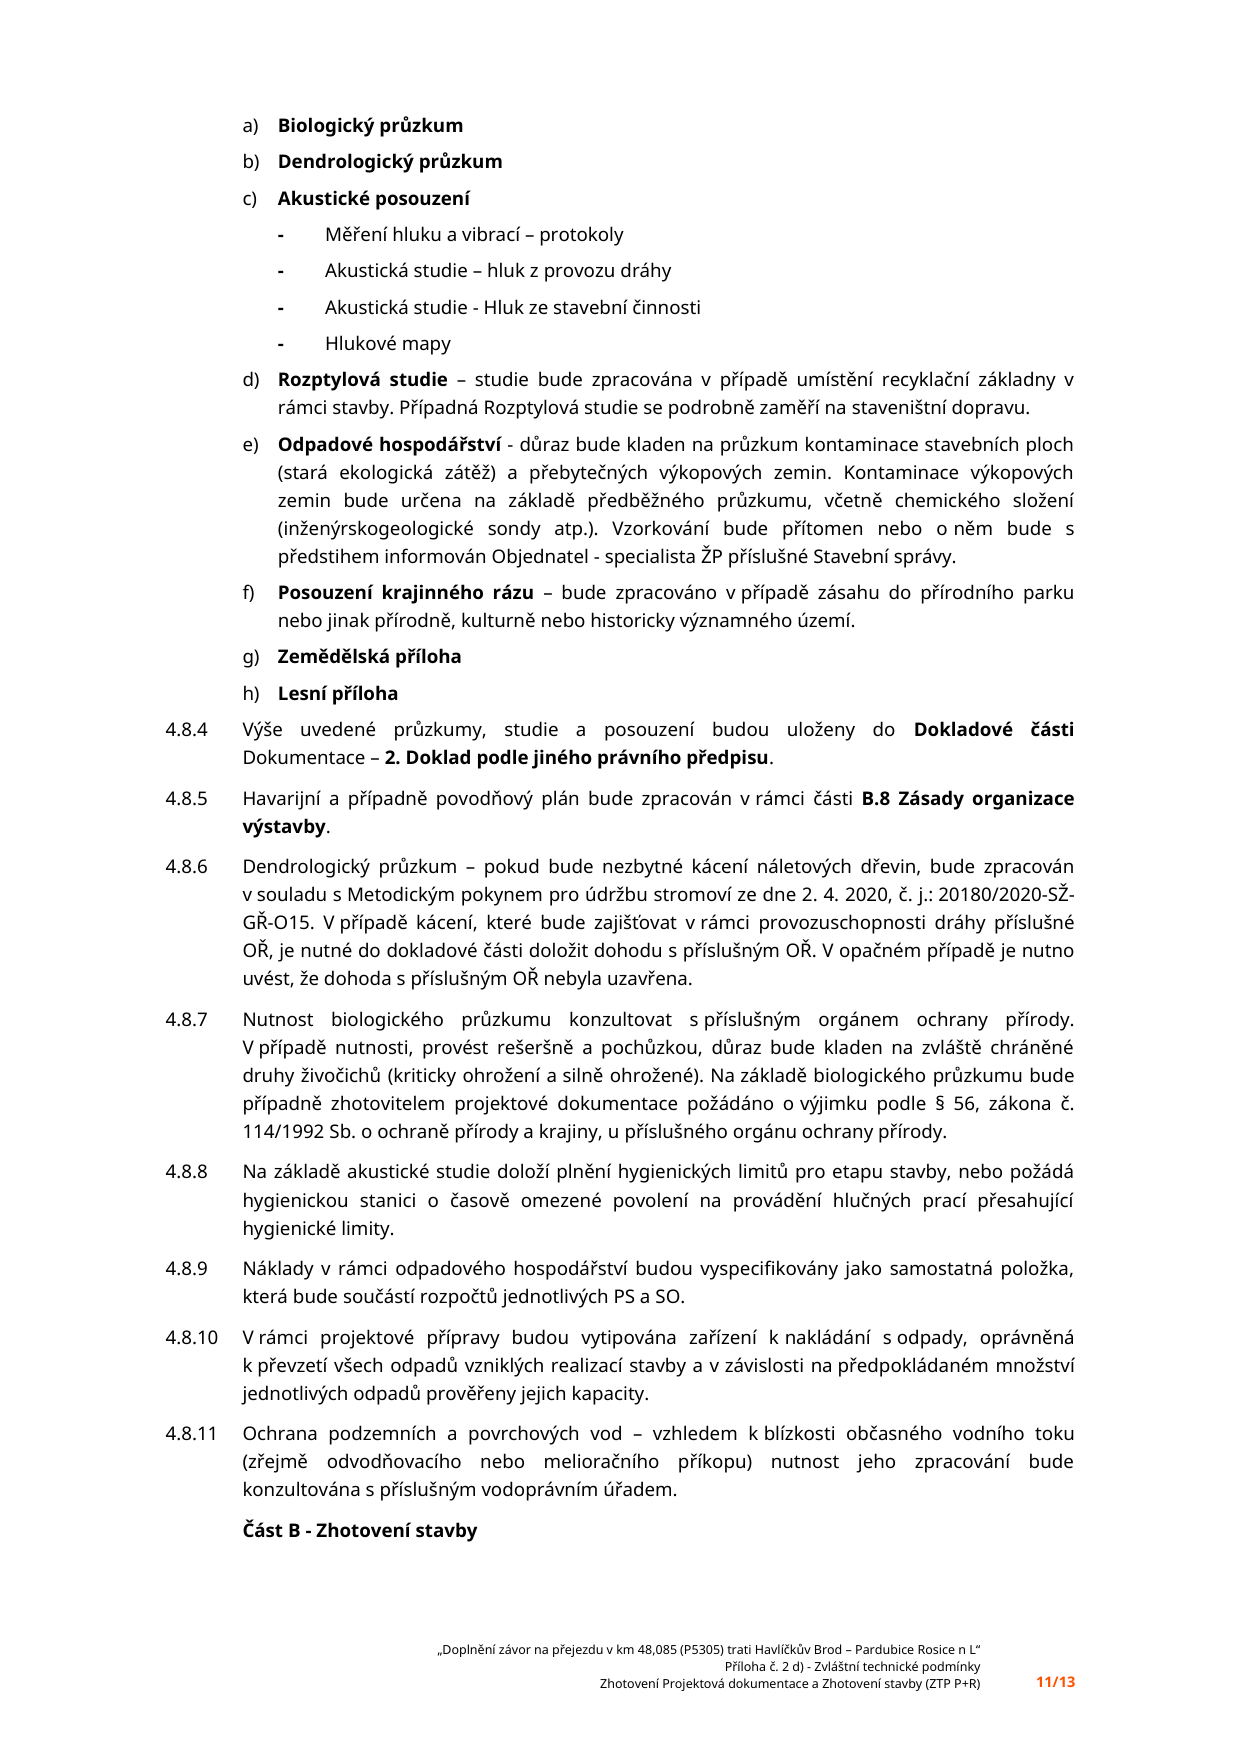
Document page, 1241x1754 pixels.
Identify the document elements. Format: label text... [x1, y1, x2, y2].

list Dendrologický průzkum [242, 148, 1075, 174]
list Na základě akustické studie doloží plnění hygienických limitů pro etapu stavby, nebo požádá hygienickou stanici o časově omezené povolení na provádění hlučných prací přesahující hygienické limity. [165, 1159, 1075, 1240]
list Zemědělská příloha [242, 644, 1075, 669]
list Ochrana podzemních a povrchových vod – vzhledem k blízkosti občasného vodního toku (zřejmě odvodňovacího nebo melioračního příkopu) nutnost jeho zpracování bude konzultována s příslušným vodoprávním úřadem. [165, 1421, 1075, 1502]
text Dendrologický průzkum – pokud bude nezbytné kácení náletových dřevin, bude zpracován v souladu s Metodickým pokynem pro údržbu stromoví ze dne 2. 4. 2020, č. j.: 20180/2020-SŽ-GŘ-O15. V případě kácení, které bude zajišťovat v rámci provozuschopnosti dráhy příslušné OŘ, je nutné do dokladové části doložit dohodu s příslušným OŘ. V opačném případě je nutno uvést, že dohoda s příslušným OŘ nebyla uzavřena. [165, 854, 1075, 991]
list Havarijní a případně povodňový plán bude zpracován v rámci části B.8 Zásady organizace výstavby. [165, 785, 1075, 839]
list Biologický průzkum [242, 112, 1075, 138]
list Náklady v rámci odpadového hospodářství budou vyspecifikovány jako samostatná položka, která bude součástí rozpočtů jednotlivých PS a SO. [165, 1255, 1075, 1309]
text Hlukové mapy [278, 330, 1075, 356]
list Posouzení krajinného rázu – bude zpracováno v případě zásahu do přírodního parku nebo jinak přírodně, kulturně nebo historicky významného území. [242, 579, 1075, 633]
list Nutnost biologického průzkumu konzultovat s příslušným orgánem ochrany přírody. V případě nutnosti, provést rešeršně a pochůzkou, důraz bude kladen na zvláště chráněné druhy živočichů (kriticky ohrožení a silně ohrožené). Na základě biologického průzkumu bude případně zhotovitelem projektové dokumentace požádáno o výjimku podle § 56, zákona č. 114/1992 Sb. o ochraně přírody a krajiny, u příslušného orgánu ochrany přírody. [165, 1006, 1075, 1144]
list V rámci projektové přípravy budou vytipována zařízení k nakládání s odpady, oprávněná k převzetí všech odpadů vzniklých realizací stavby a v závislosti na předpokládaném množství jednotlivých odpadů prověřeny jejich kapacity. [165, 1324, 1075, 1406]
list Odpadové hospodářství - důraz bude kladen na průzkum kontaminace stavebních ploch (stará ekologická zátěž) a přebytečných výkopových zemin. Kontaminace výkopových zemin bude určena na základě předběžného průzkumu, včetně chemického složení (inženýrskogeologické sondy atp.). Vzorkování bude přítomen nebo o něm bude s předstihem informován Objednatel - specialista ŽP příslušné Stavební správy. [242, 431, 1075, 569]
text Akustická studie - Hluk ze stavební činnosti [278, 294, 1075, 319]
text Měření hluku a vibrací – protokoly [278, 221, 1075, 247]
list Akustické posouzení [242, 185, 1075, 210]
text Akustická studie – hluk z provozu dráhy [278, 258, 1075, 283]
list Výše uvedené průzkumy, studie a posouzení budou uloženy do Dokladové části Dokumentace – 2. Doklad podle jiného právního předpisu. [165, 717, 1075, 770]
list Rozptylová studie – studie bude zpracována v případě umístění recyklační základny v rámci stavby. Případná Rozptylová studie se podrobně zaměří na staveništní dopravu. [242, 367, 1075, 420]
list Lesní příloha [242, 680, 1075, 706]
text Část B - Zhotovení stavby [242, 1517, 1075, 1543]
